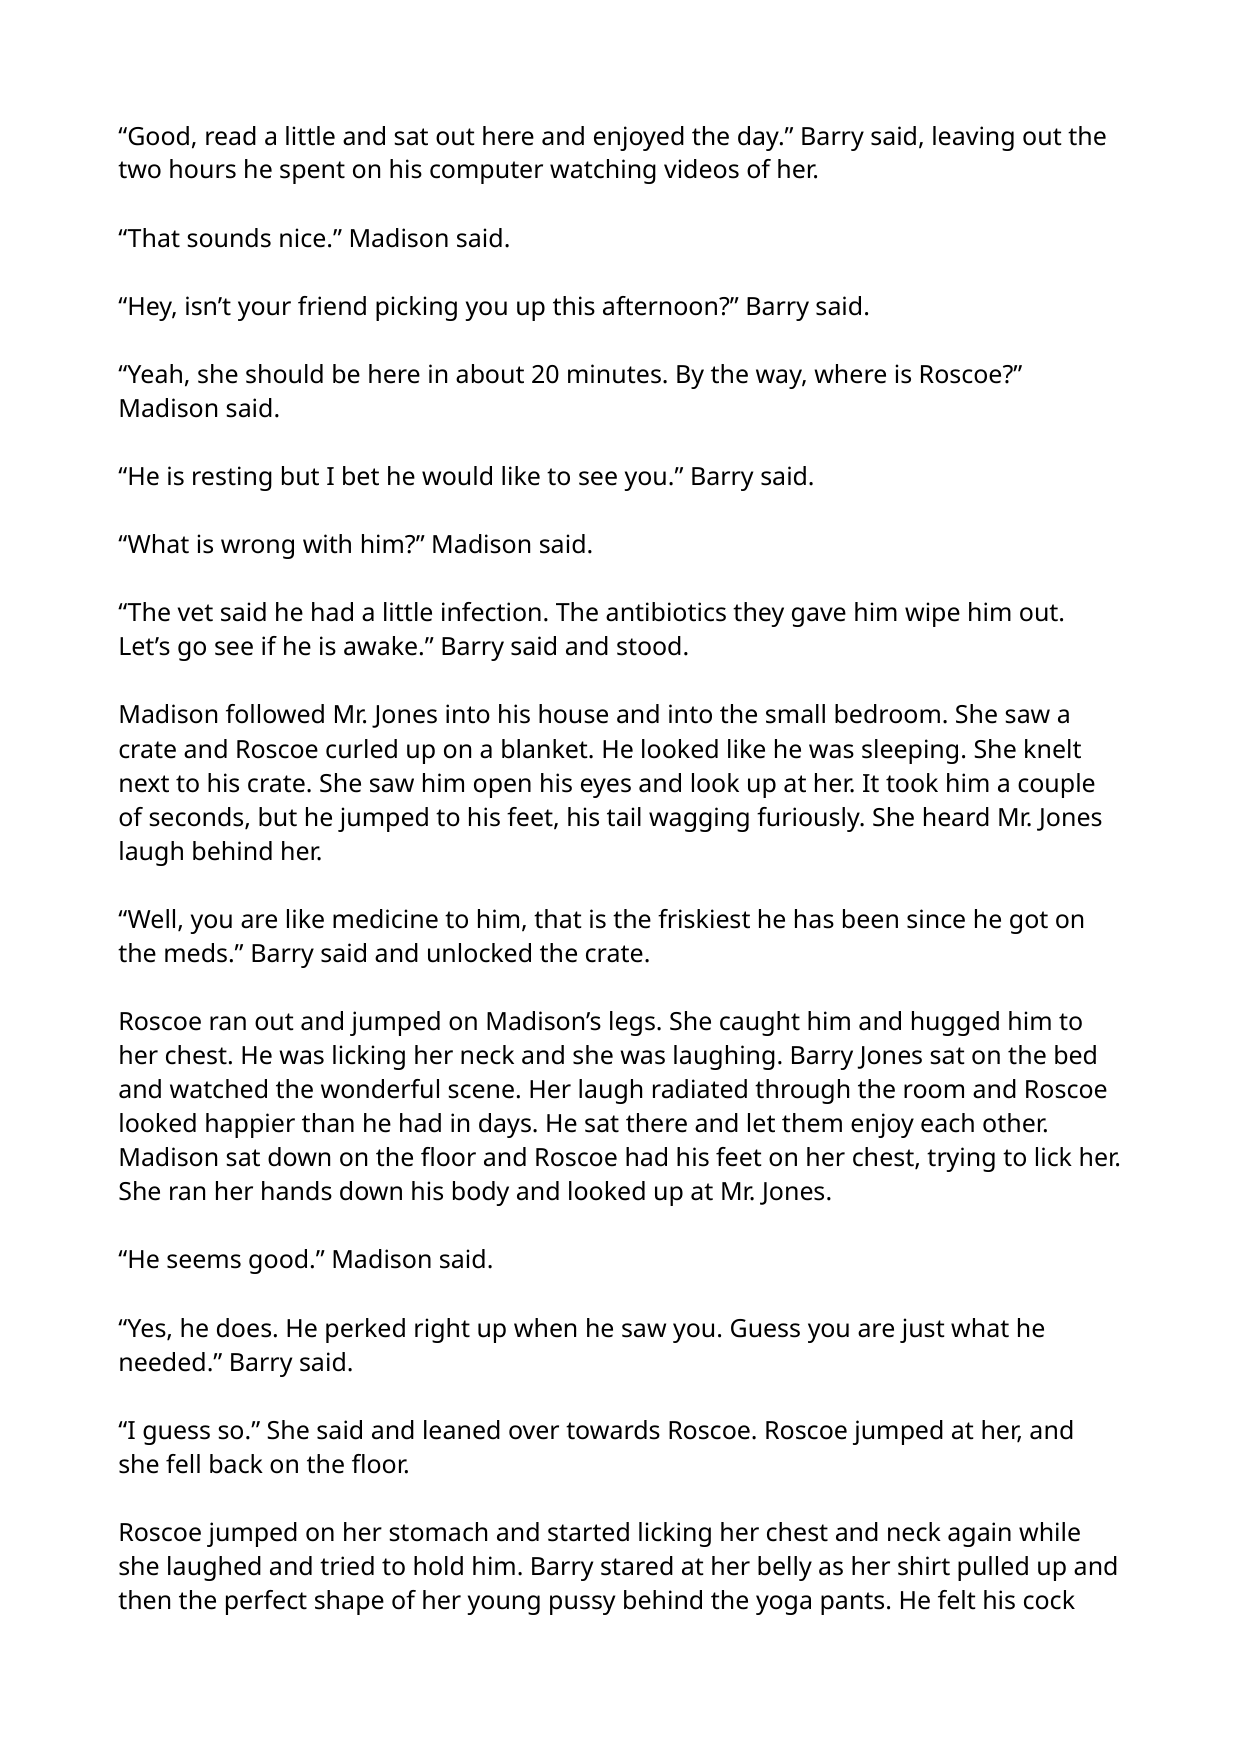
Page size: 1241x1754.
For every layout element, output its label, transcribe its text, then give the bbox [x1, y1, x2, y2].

text Madison followed Mr. Jones into his house and into the small bedroom. She saw a crate and Roscoe curled up on a blanket. He looked like he was sleeping. She knelt next to his crate. She saw him open his eyes and look up at her. It took him a couple of seconds, but he jumped to his feet, his tail wagging furiously. She heard Mr. Jones laugh behind her. [118, 697, 1122, 867]
text “Yes, he does. He perked right up when he saw you. Guess you are just what he needed.” Barry said. [118, 1310, 1122, 1378]
text “I guess so.” She said and leaned over towards Roscoe. Roscoe jumped at her, and she fell back on the floor. [118, 1412, 1122, 1481]
text “He seems good.” Madison said. [118, 1242, 1122, 1276]
text “Yeah, she should be here in about 20 minutes. By the way, where is Roscoe?” Madison said. [118, 357, 1122, 425]
text “Good, read a little and sat out here and enjoyed the day.” Barry said, leaving out the two hours he spent on his computer watching videos of her. [118, 118, 1122, 186]
text “That sounds nice.” Madison said. [118, 220, 1122, 254]
text “He is resting but I bet he would like to see you.” Barry said. [118, 459, 1122, 493]
text “The vet said he had a little infection. The antibiotics they gave him wipe him out. Let’s go see if he is awake.” Barry said and stood. [118, 595, 1122, 663]
text “Hey, isn’t your friend picking you up this afternoon?” Barry said. [118, 288, 1122, 322]
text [118, 1515, 1122, 1617]
text “Well, you are like medicine to him, that is the friskiest he has been since he got on the meds.” Barry said and unlocked the crate. [118, 902, 1122, 970]
text “What is wrong with him?” Madison said. [118, 527, 1122, 561]
text Roscoe ran out and jumped on Madison’s legs. She caught him and hugged him to her chest. He was licking her neck and she was laughing. Barry Jones sat on the bed and watched the wonderful scene. Her laugh radiated through the room and Roscoe looked happier than he had in days. He sat there and let them enjoy each other. Madison sat down on the floor and Roscoe had his feet on her chest, trying to lick her. She ran her hands down his body and looked up at Mr. Jones. [118, 1004, 1122, 1208]
